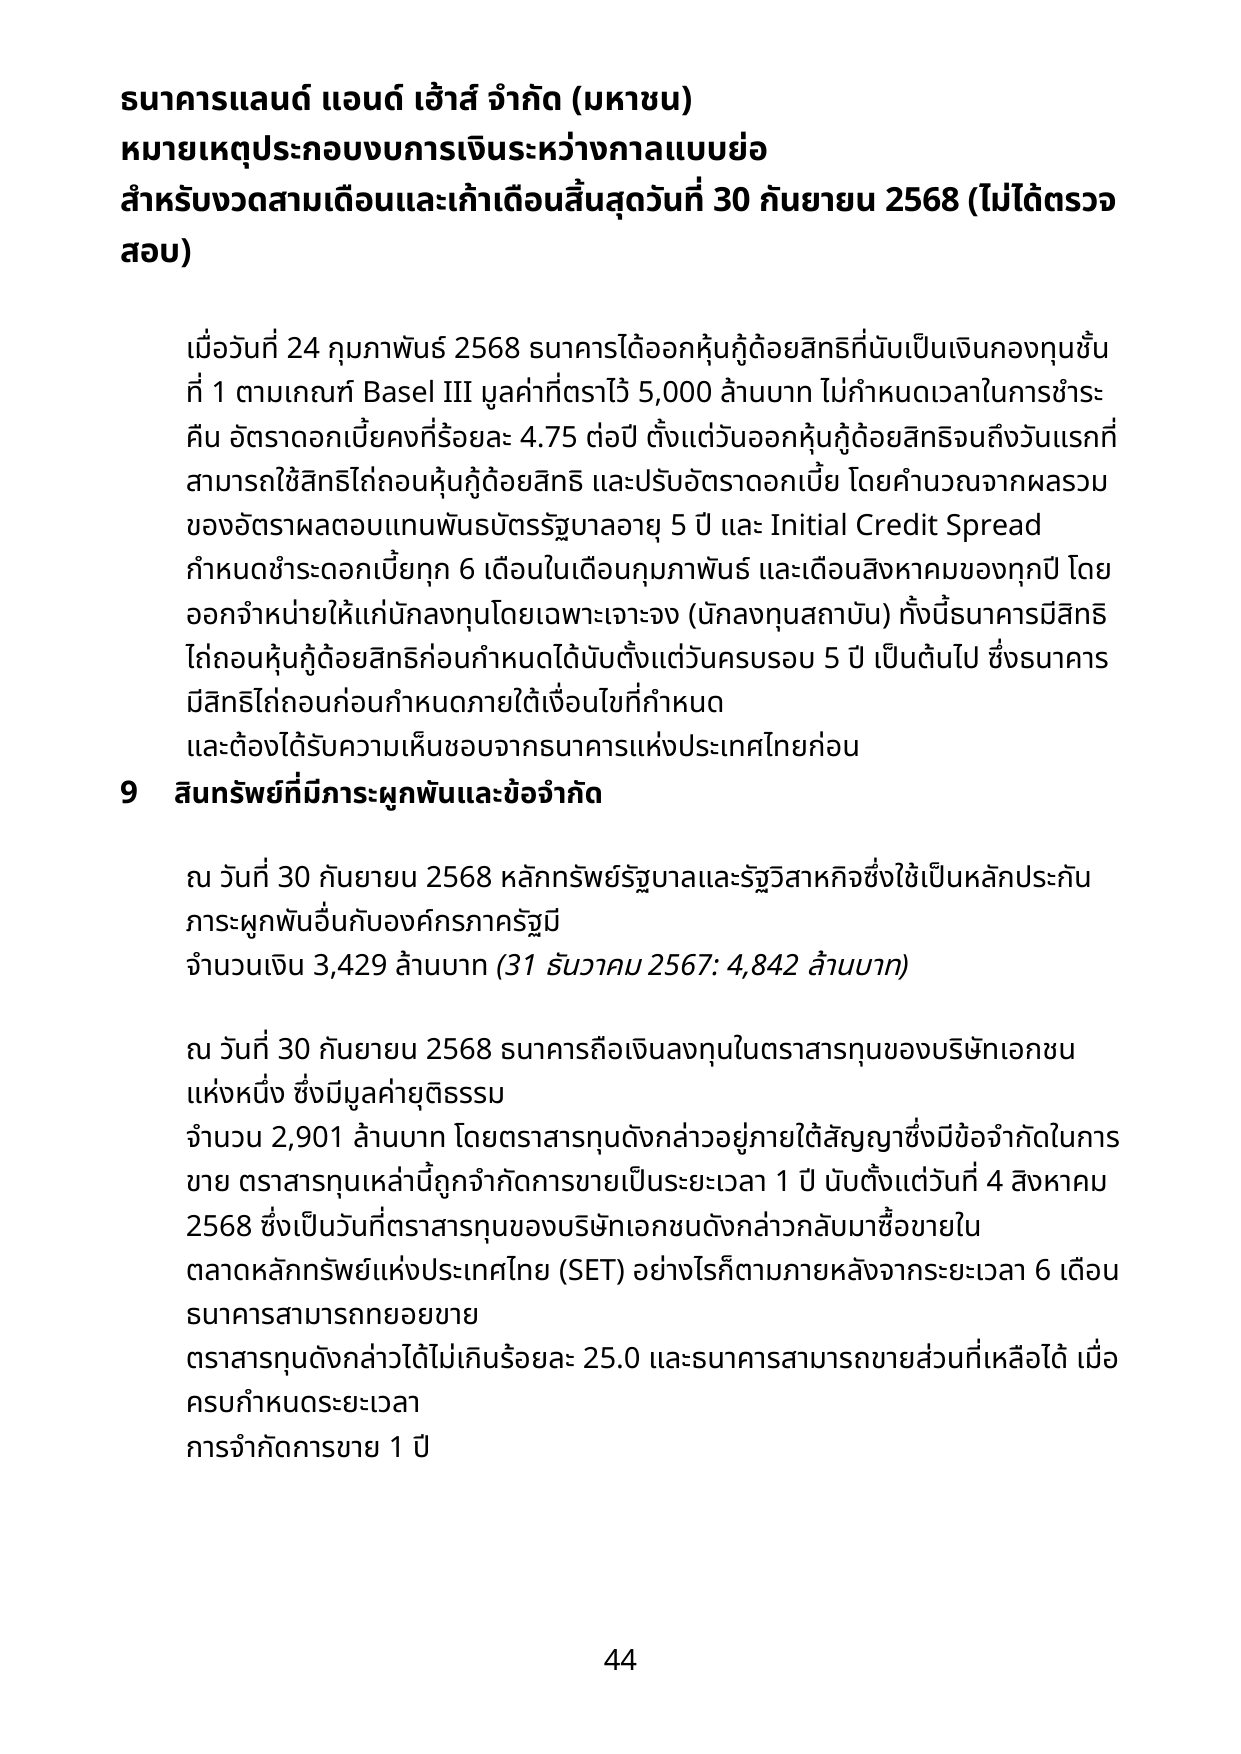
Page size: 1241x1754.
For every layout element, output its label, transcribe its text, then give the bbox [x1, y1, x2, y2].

text ณ วันที่ 30 กันยายน 2568 หลักทรัพย์รัฐบาลและรัฐวิสาหกิจซึ่งใช้เป็นหลักประกันภาระผูกพันอื่นกับองค์กรภาครัฐมี จำนวนเงิน 3,429 ล้านบาท (31 ธันวาคม 2567: 4,842 ล้านบาท) [186, 856, 1120, 988]
text เมื่อวันที่ 24 กุมภาพันธ์ 2568 ธนาคารได้ออกหุ้นกู้ด้อยสิทธิที่นับเป็นเงินกองทุนชั้นที่ 1 ตามเกณฑ์ Basel III มูลค่าที่ตราไว้ 5,000 ล้านบาท ไม่กำหนดเวลาในการชำระคืน อัตราดอกเบี้ยคงที่ร้อยละ 4.75 ต่อปี ตั้งแต่วันออกหุ้นกู้ด้อยสิทธิจนถึงวันแรกที่สามารถใช้สิทธิไถ่ถอนหุ้นกู้ด้อยสิทธิ และปรับอัตราดอกเบี้ย โดยคำนวณจากผลรวมของอัตราผลตอบแทนพันธบัตรรัฐบาลอายุ 5 ปี และ Initial Credit Spread กำหนดชำระดอกเบี้ยทุก 6 เดือนในเดือนกุมภาพันธ์ และเดือนสิงหาคมของทุกปี โดยออกจำหน่ายให้แก่นักลงทุนโดยเฉพาะเจาะจง (นักลงทุนสถาบัน) ทั้งนี้ธนาคารมีสิทธิไถ่ถอนหุ้นกู้ด้อยสิทธิก่อนกำหนดได้นับตั้งแต่วันครบรอบ 5 ปี เป็นต้นไป ซึ่งธนาคารมีสิทธิไถ่ถอนก่อนกำหนดภายใต้เงื่อนไขที่กำหนด และต้องได้รับความเห็นชอบจากธนาคารแห่งประเทศไทยก่อน [186, 327, 1120, 769]
subtitle สินทรัพย์ที่มีภาระผูกพันและข้อจำกัด [120, 769, 1120, 816]
text ณ วันที่ 30 กันยายน 2568 ธนาคารถือเงินลงทุนในตราสารทุนของบริษัทเอกชนแห่งหนึ่ง ซึ่งมีมูลค่ายุติธรรม จำนวน 2,901 ล้านบาท โดยตราสารทุนดังกล่าวอยู่ภายใต้สัญญาซึ่งมีข้อจำกัดในการขาย ตราสารทุนเหล่านี้ถูกจำกัดการขายเป็นระยะเวลา 1 ปี นับตั้งแต่วันที่ 4 สิงหาคม 2568 ซึ่งเป็นวันที่ตราสารทุนของบริษัทเอกชนดังกล่าวกลับมาซื้อขายในตลาดหลักทรัพย์แห่งประเทศไทย (SET) อย่างไรก็ตามภายหลังจากระยะเวลา 6 เดือน ธนาคารสามารถทยอยขาย ตราสารทุนดังกล่าวได้ไม่เกินร้อยละ 25.0 และธนาคารสามารถขายส่วนที่เหลือได้ เมื่อครบกำหนดระยะเวลา การจำกัดการขาย 1 ปี [186, 1028, 1120, 1470]
